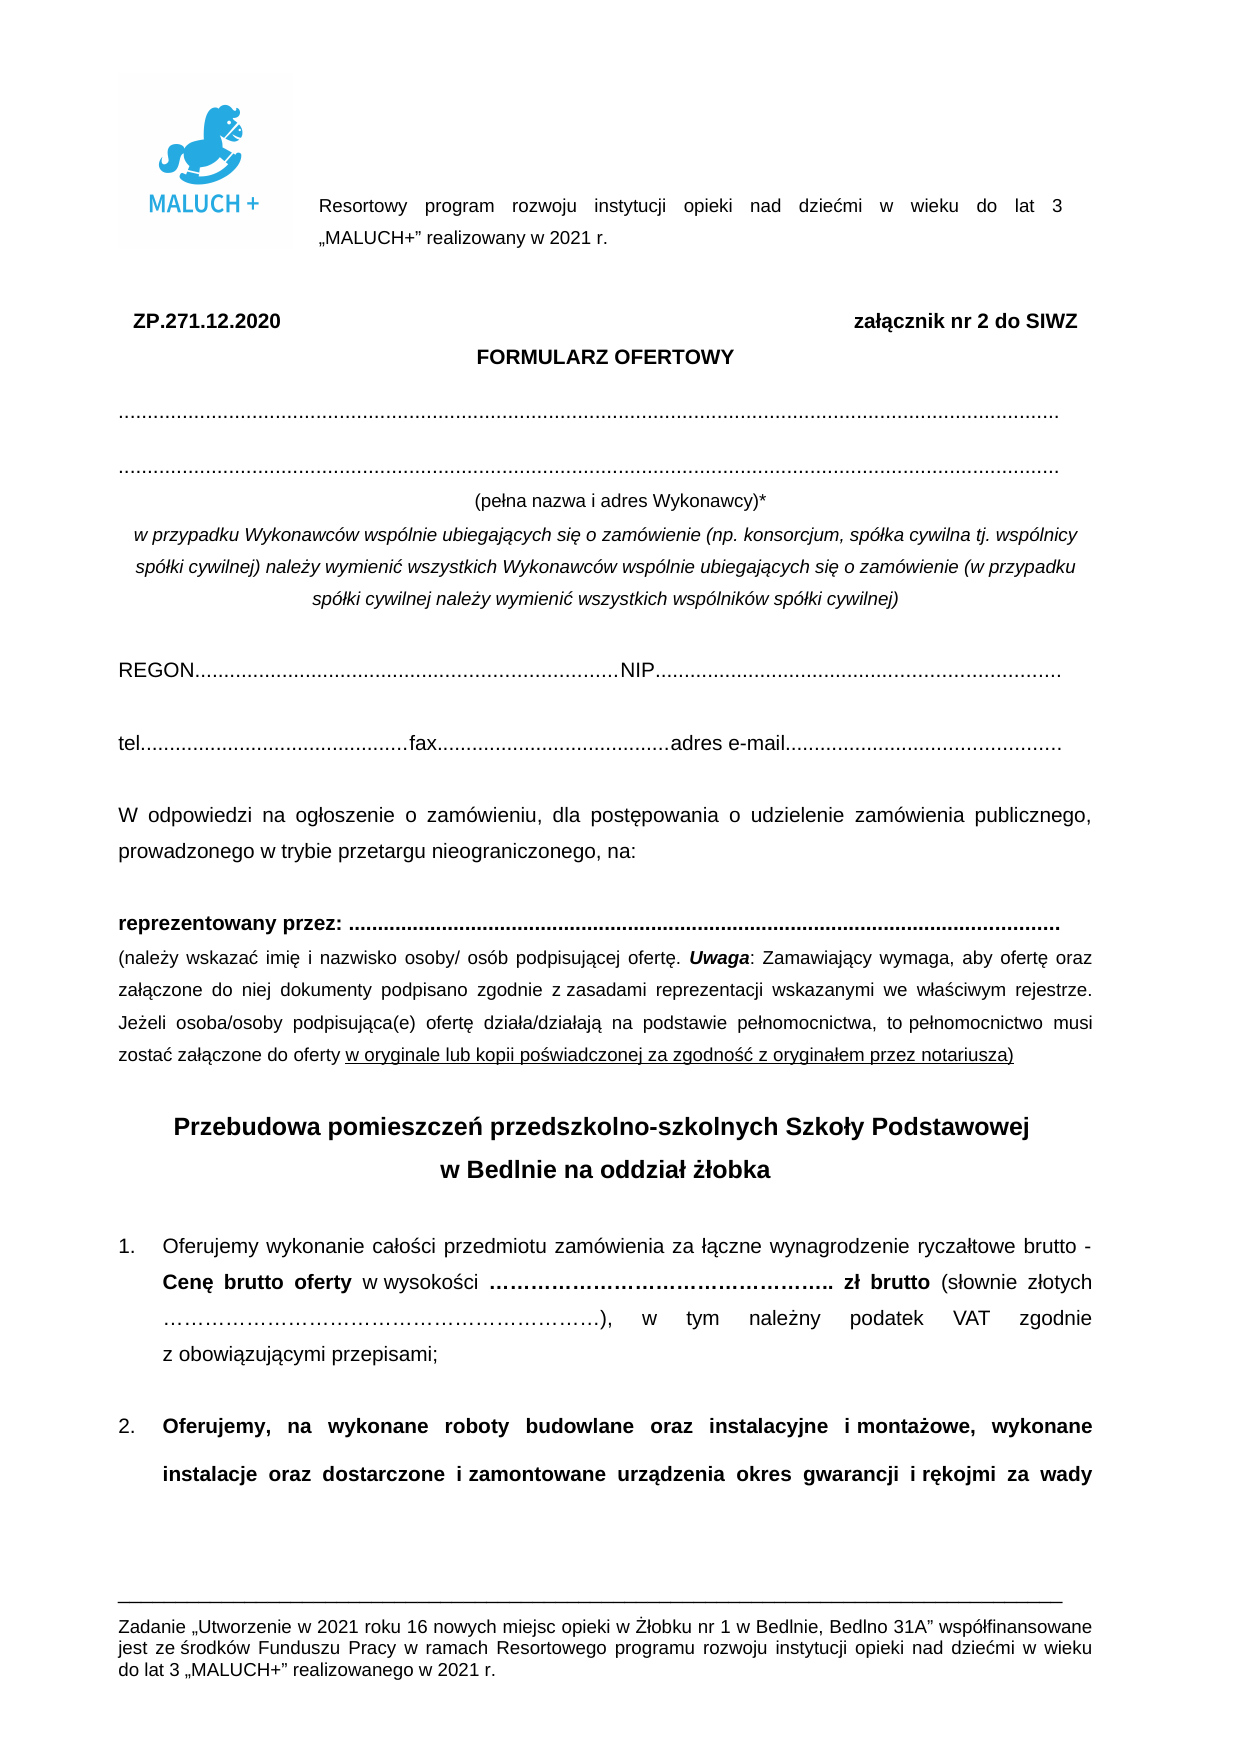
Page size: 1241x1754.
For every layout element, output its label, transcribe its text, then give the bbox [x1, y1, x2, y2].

text (należy wskazać imię i nazwisko osoby/ osób podpisującej ofertę. Uwaga: Zamawiający wymaga, aby ofertę oraz załączone do niej dokumenty podpisano zgodnie z zasadami reprezentacji wskazanymi we właściwym rejestrze. Jeżeli osoba/osoby podpisująca(e) ofertę działa/działają na podstawie pełnomocnictwa, to pełnomocnictwo musi zostać załączone do oferty w oryginale lub kopii poświadczonej za zgodność z oryginałem przez notariusza) [118, 947, 1093, 1065]
text Przebudowa pomieszczeń przedszkolno-szkolnych Szkoły Podstawowej w Bedlnie na oddział żłobka [118, 1112, 1093, 1184]
text FORMULARZ OFERTOWY [118, 344, 1093, 368]
text (pełna nazwa i adres Wykonawcy)* [118, 490, 1093, 511]
text w przypadku Wykonawców wspólnie ubiegających się o zamówienie (np. konsorcjum, spółka cywilna tj. wspólnicy spółki cywilnej) należy wymienić wszystkich Wykonawców wspólnie ubiegających się o zamówienie (w przypadku spółki cywilnej należy wymienić wszystkich wspólników spółki cywilnej) [118, 523, 1093, 609]
text reprezentowany przez: [118, 911, 1093, 935]
text ZP.271.12.2020 załącznik nr 2 do SIWZ [118, 309, 1093, 333]
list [118, 1414, 1093, 1486]
text W odpowiedzi na ogłoszenie o zamówieniu, dla postępowania o udzielenie zamówienia publicznego, prowadzonego w trybie przetargu nieograniczonego, na: [118, 803, 1093, 863]
picture [118, 73, 293, 249]
list Oferujemy wykonanie całości przedmiotu zamówienia za łączne wynagrodzenie ryczałtowe brutto - Cenę brutto oferty w wysokości ………………………………………….. zł brutto (słownie złotych ………………………………………………………), w tym należny podatek VAT zgodnie z obowiązującymi przepisami; [118, 1234, 1093, 1366]
text tel. fax. adres e-mail [118, 731, 1093, 755]
text REGON NIP [118, 658, 1093, 682]
